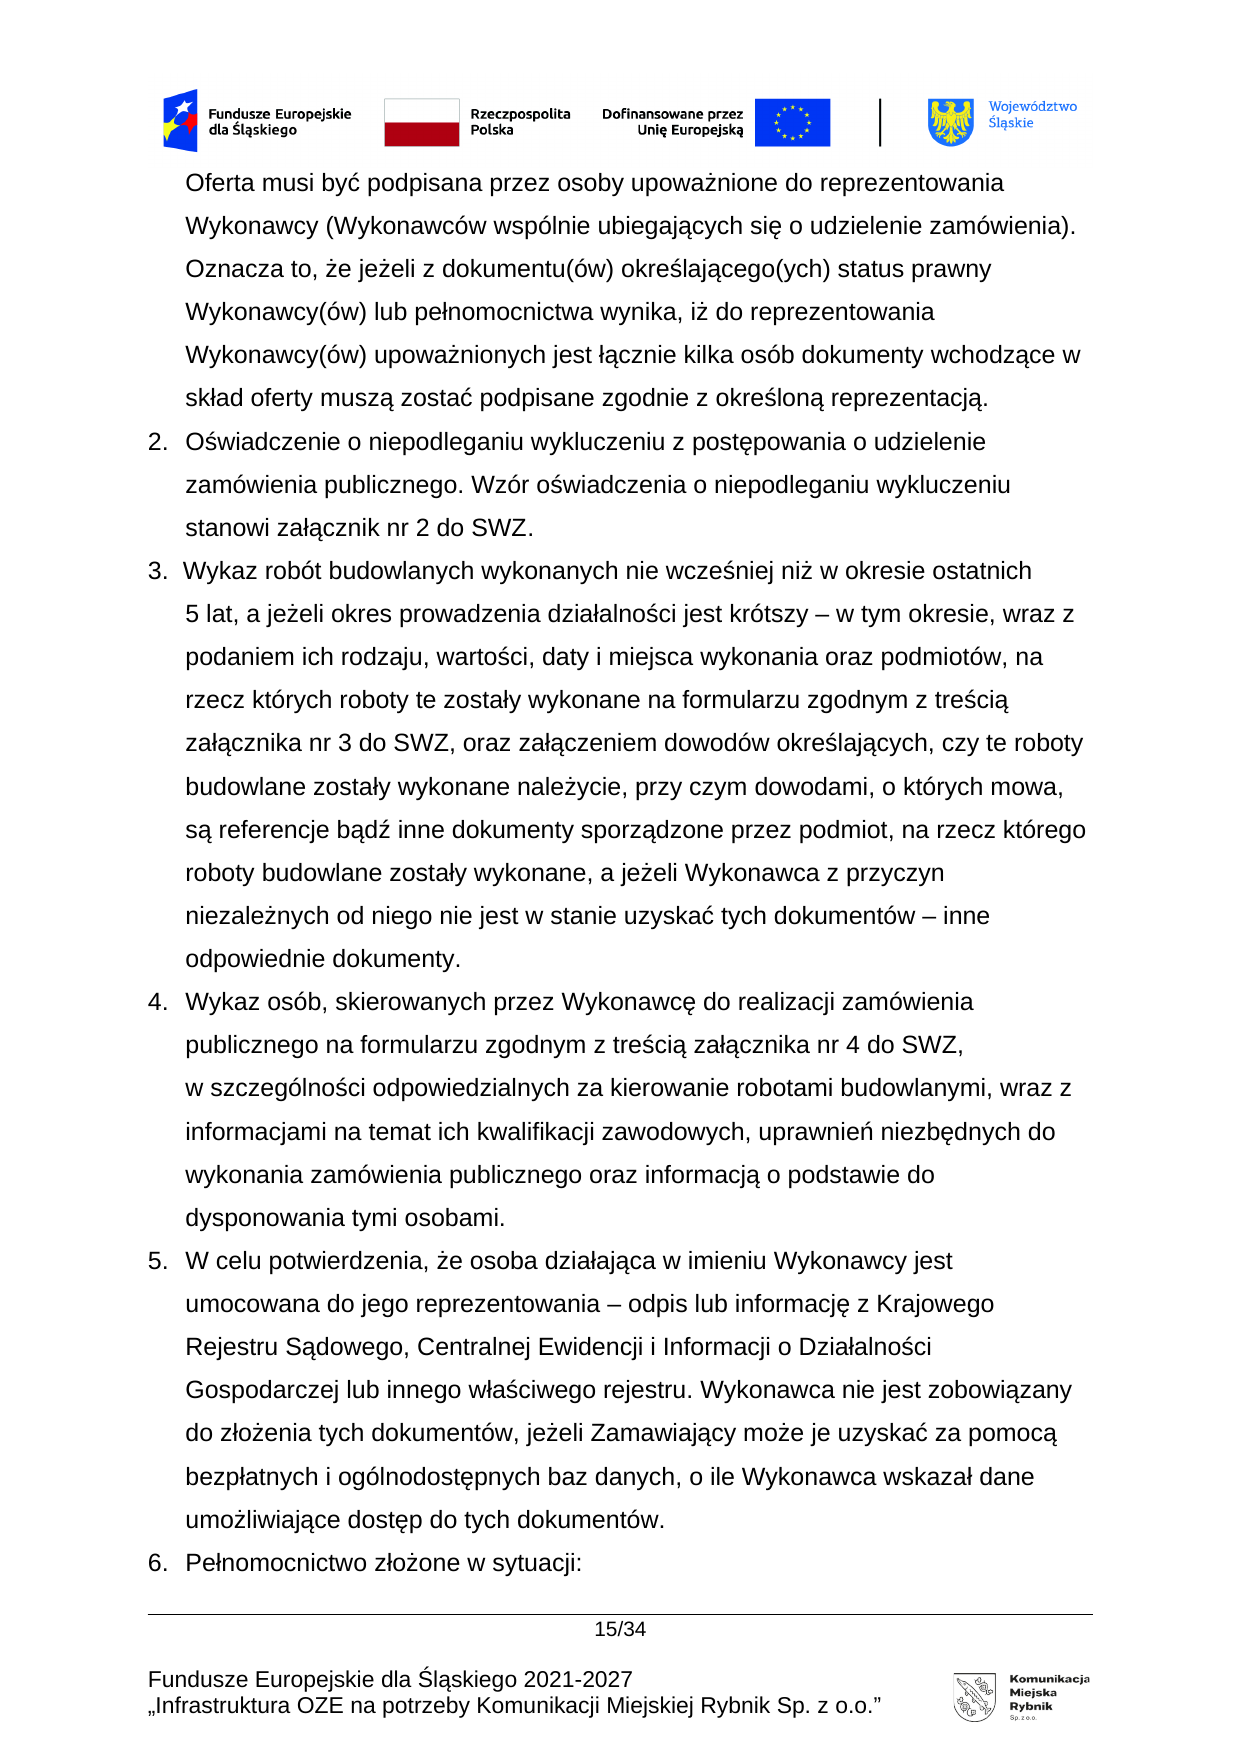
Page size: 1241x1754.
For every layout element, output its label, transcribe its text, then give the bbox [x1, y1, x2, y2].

list W celu potwierdzenia, że osoba działająca w imieniu Wykonawcy jest umocowana do jego reprezentowania – odpis lub informację z Krajowego Rejestru Sądowego, Centralnej Ewidencji i Informacji o Działalności Gospodarczej lub innego właściwego rejestru. Wykonawca nie jest zobowiązany do złożenia tych dokumentów, jeżeli Zamawiający może je uzyskać za pomocą bezpłatnych i ogólnodostępnych baz danych, o ile Wykonawca wskazał dane umożliwiające dostęp do tych dokumentów. [148, 1246, 1093, 1533]
picture [147, 73, 1093, 168]
list Wykaz osób, skierowanych przez Wykonawcę do realizacji zamówienia publicznego na formularzu zgodnym z treścią załącznika nr 4 do SWZ, w szczególności odpowiedzialnych za kierowanie robotami budowlanymi, wraz z informacjami na temat ich kwalifikacji zawodowych, uprawnień niezbędnych do wykonania zamówienia publicznego oraz informacją o podstawie do dysponowania tymi osobami. [148, 987, 1093, 1231]
picture [953, 1673, 1090, 1722]
list Oświadczenie o niepodleganiu wykluczeniu z postępowania o udzielenie zamówienia publicznego. Wzór oświadczenia o niepodleganiu wykluczeniu stanowi załącznik nr 2 do SWZ. [148, 426, 1093, 541]
list Wykaz robót budowlanych wykonanych nie wcześniej niż w okresie ostatnich 5 lat, a jeżeli okres prowadzenia działalności jest krótszy – w tym okresie, wraz z podaniem ich rodzaju, wartości, daty i miejsca wykonania oraz podmiotów, na rzecz których roboty te zostały wykonane na formularzu zgodnym z treścią załącznika nr 3 do SWZ, oraz załączeniem dowodów określających, czy te roboty budowlane zostały wykonane należycie, przy czym dowodami, o których mowa, są referencje bądź inne dokumenty sporządzone przez podmiot, na rzecz którego roboty budowlane zostały wykonane, a jeżeli Wykonawca z przyczyn niezależnych od niego nie jest w stanie uzyskać tych dokumentów – inne odpowiednie dokumenty. [148, 556, 1093, 973]
list Pełnomocnictwo złożone w sytuacji: [148, 1548, 1093, 1576]
